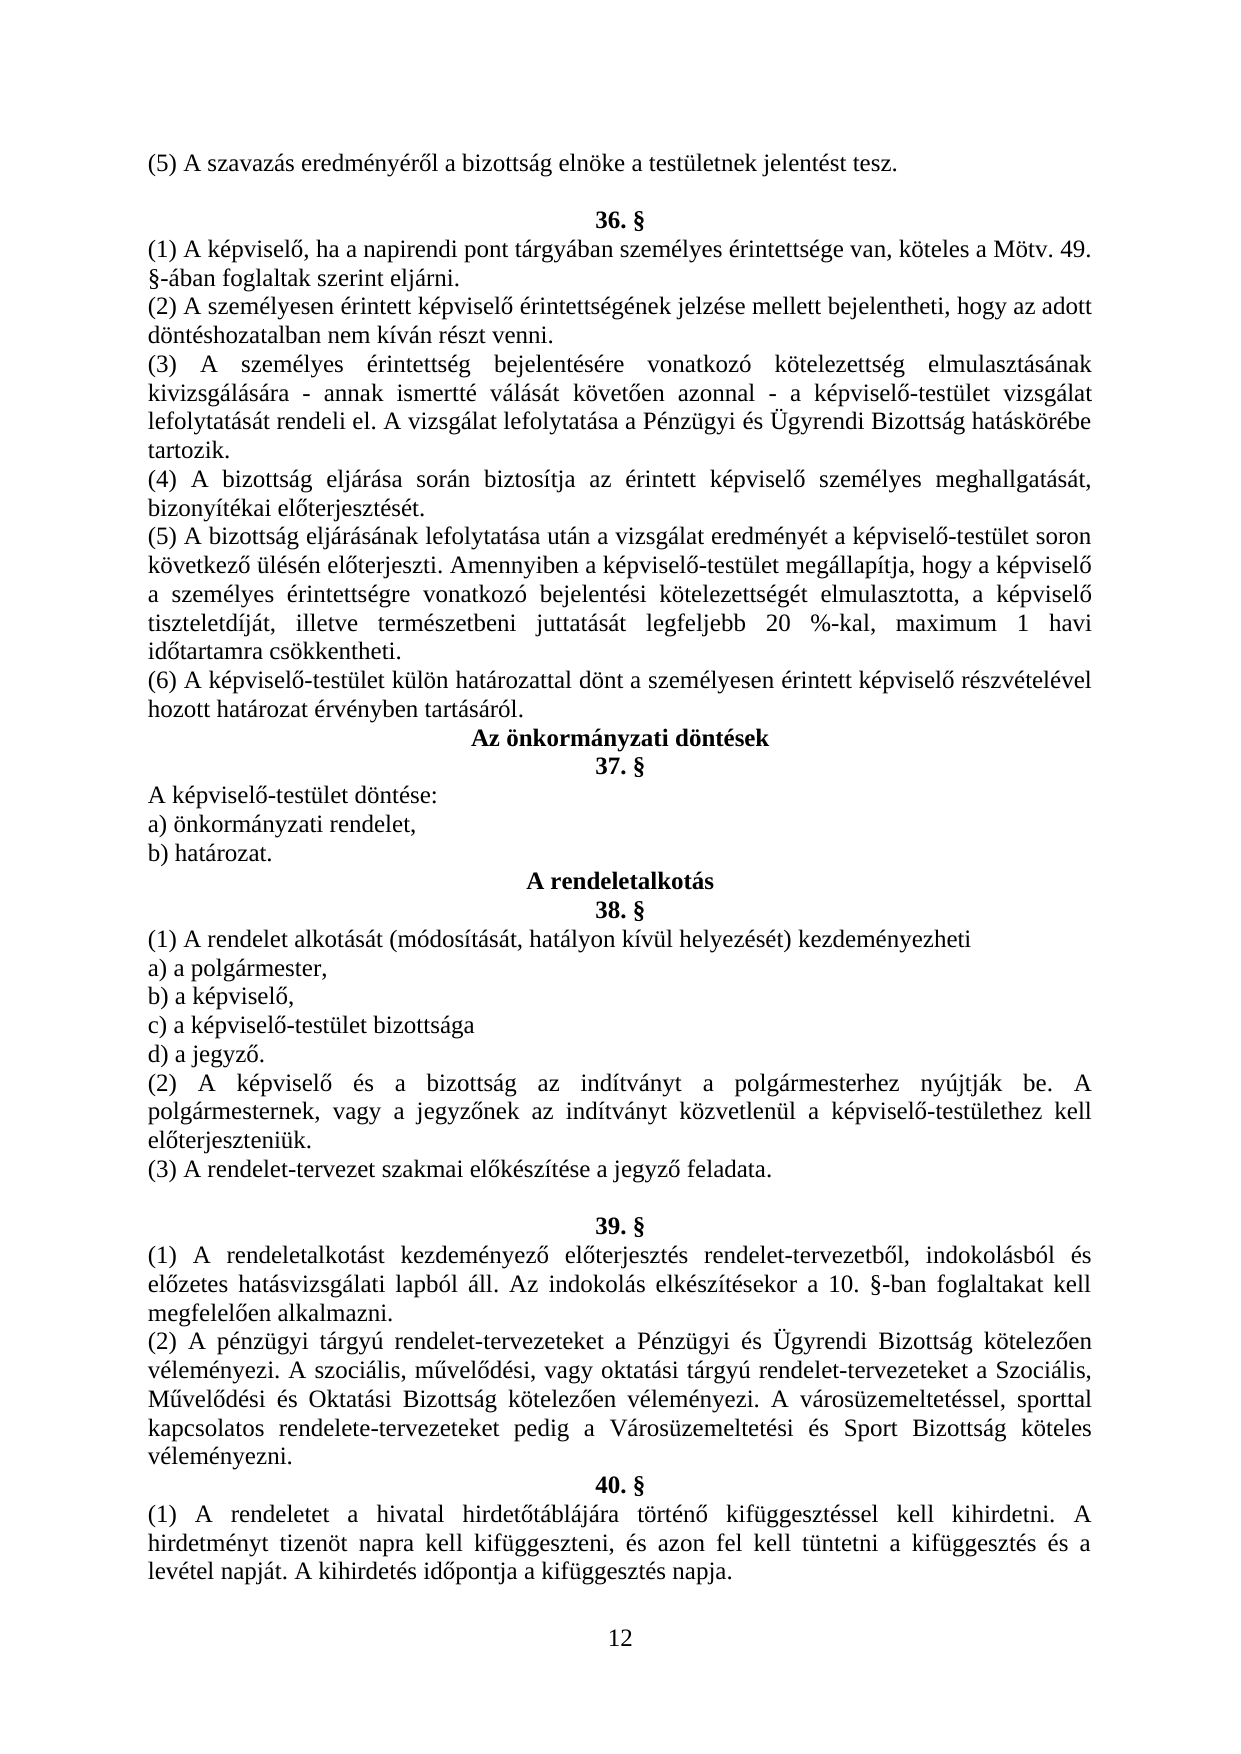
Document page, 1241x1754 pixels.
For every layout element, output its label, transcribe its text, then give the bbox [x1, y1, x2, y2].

text 36. § [148, 205, 1093, 234]
text (2) A képviselő és a bizottság az indítványt a polgármesterhez nyújtják be. A polgármesternek, vagy a jegyzőnek az indítványt közvetlenül a képviselő-testülethez kell előterjeszteniük. [148, 1068, 1093, 1154]
text (1) A képviselő, ha a napirendi pont tárgyában személyes érintettsége van, köteles a Mötv. 49. §-ában foglaltak szerint eljárni. [148, 234, 1093, 291]
text 38. § [148, 895, 1093, 924]
text a) önkormányzati rendelet, [148, 809, 1093, 838]
text b) határozat. [148, 838, 1093, 866]
text (4) A bizottság eljárása során biztosítja az érintett képviselő személyes meghallgatását, bizonyítékai előterjesztését. [148, 464, 1093, 521]
text (1) A rendeletet a hivatal hirdetőtáblájára történő kifüggesztéssel kell kihirdetni. A hirdetményt tizenöt napra kell kifüggeszteni, és azon fel kell tüntetni a kifüggesztés és a levétel napját. A kihirdetés időpontja a kifüggesztés napja. [148, 1499, 1093, 1585]
text (5) A szavazás eredményéről a bizottság elnöke a testületnek jelentést tesz. [148, 148, 1093, 176]
text (2) A személyesen érintett képviselő érintettségének jelzése mellett bejelentheti, hogy az adott döntéshozatalban nem kíván részt venni. [148, 291, 1093, 349]
text 39. § [148, 1211, 1093, 1240]
text A képviselő-testület döntése: [148, 780, 1093, 809]
text (5) A bizottság eljárásának lefolytatása után a vizsgálat eredményét a képviselő-testület soron következő ülésén előterjeszti. Amennyiben a képviselő-testület megállapítja, hogy a képviselő a személyes érintettségre vonatkozó bejelentési kötelezettségét elmulasztotta, a képviselő tiszteletdíját, illetve természetbeni juttatását legfeljebb 20 %-kal, maximum 1 havi időtartamra csökkentheti. [148, 521, 1093, 665]
text c) a képviselő-testület bizottsága [148, 1010, 1093, 1039]
text (3) A személyes érintettség bejelentésére vonatkozó kötelezettség elmulasztásának kivizsgálására - annak ismertté válását követően azonnal - a képviselő-testület vizsgálat lefolytatását rendeli el. A vizsgálat lefolytatása a Pénzügyi és Ügyrendi Bizottság hatáskörébe tartozik. [148, 349, 1093, 464]
text (2) A pénzügyi tárgyú rendelet-tervezeteket a Pénzügyi és Ügyrendi Bizottság kötelezően véleményezi. A szociális, művelődési, vagy oktatási tárgyú rendelet-tervezeteket a Szociális, Művelődési és Oktatási Bizottság kötelezően véleményezi. A városüzemeltetéssel, sporttal kapcsolatos rendelete-tervezeteket pedig a Városüzemeltetési és Sport Bizottság köteles véleményezni. [148, 1326, 1093, 1470]
text Az önkormányzati döntések [148, 723, 1093, 751]
text a) a polgármester, [148, 953, 1093, 981]
text (3) A rendelet-tervezet szakmai előkészítése a jegyző feladata. [148, 1154, 1093, 1183]
text (1) A rendelet alkotását (módosítását, hatályon kívül helyezését) kezdeményezheti [148, 924, 1093, 953]
text b) a képviselő, [148, 981, 1093, 1010]
text (1) A rendeletalkotást kezdeményező előterjesztés rendelet-tervezetből, indokolásból és előzetes hatásvizsgálati lapból áll. Az indokolás elkészítésekor a 10. §-ban foglaltakat kell megfelelően alkalmazni. [148, 1240, 1093, 1326]
text 40. § [148, 1470, 1093, 1499]
text d) a jegyző. [148, 1039, 1093, 1068]
text 37. § [148, 751, 1093, 780]
text A rendeletalkotás [148, 866, 1093, 895]
text (6) A képviselő-testület külön határozattal dönt a személyesen érintett képviselő részvételével hozott határozat érvényben tartásáról. [148, 665, 1093, 723]
